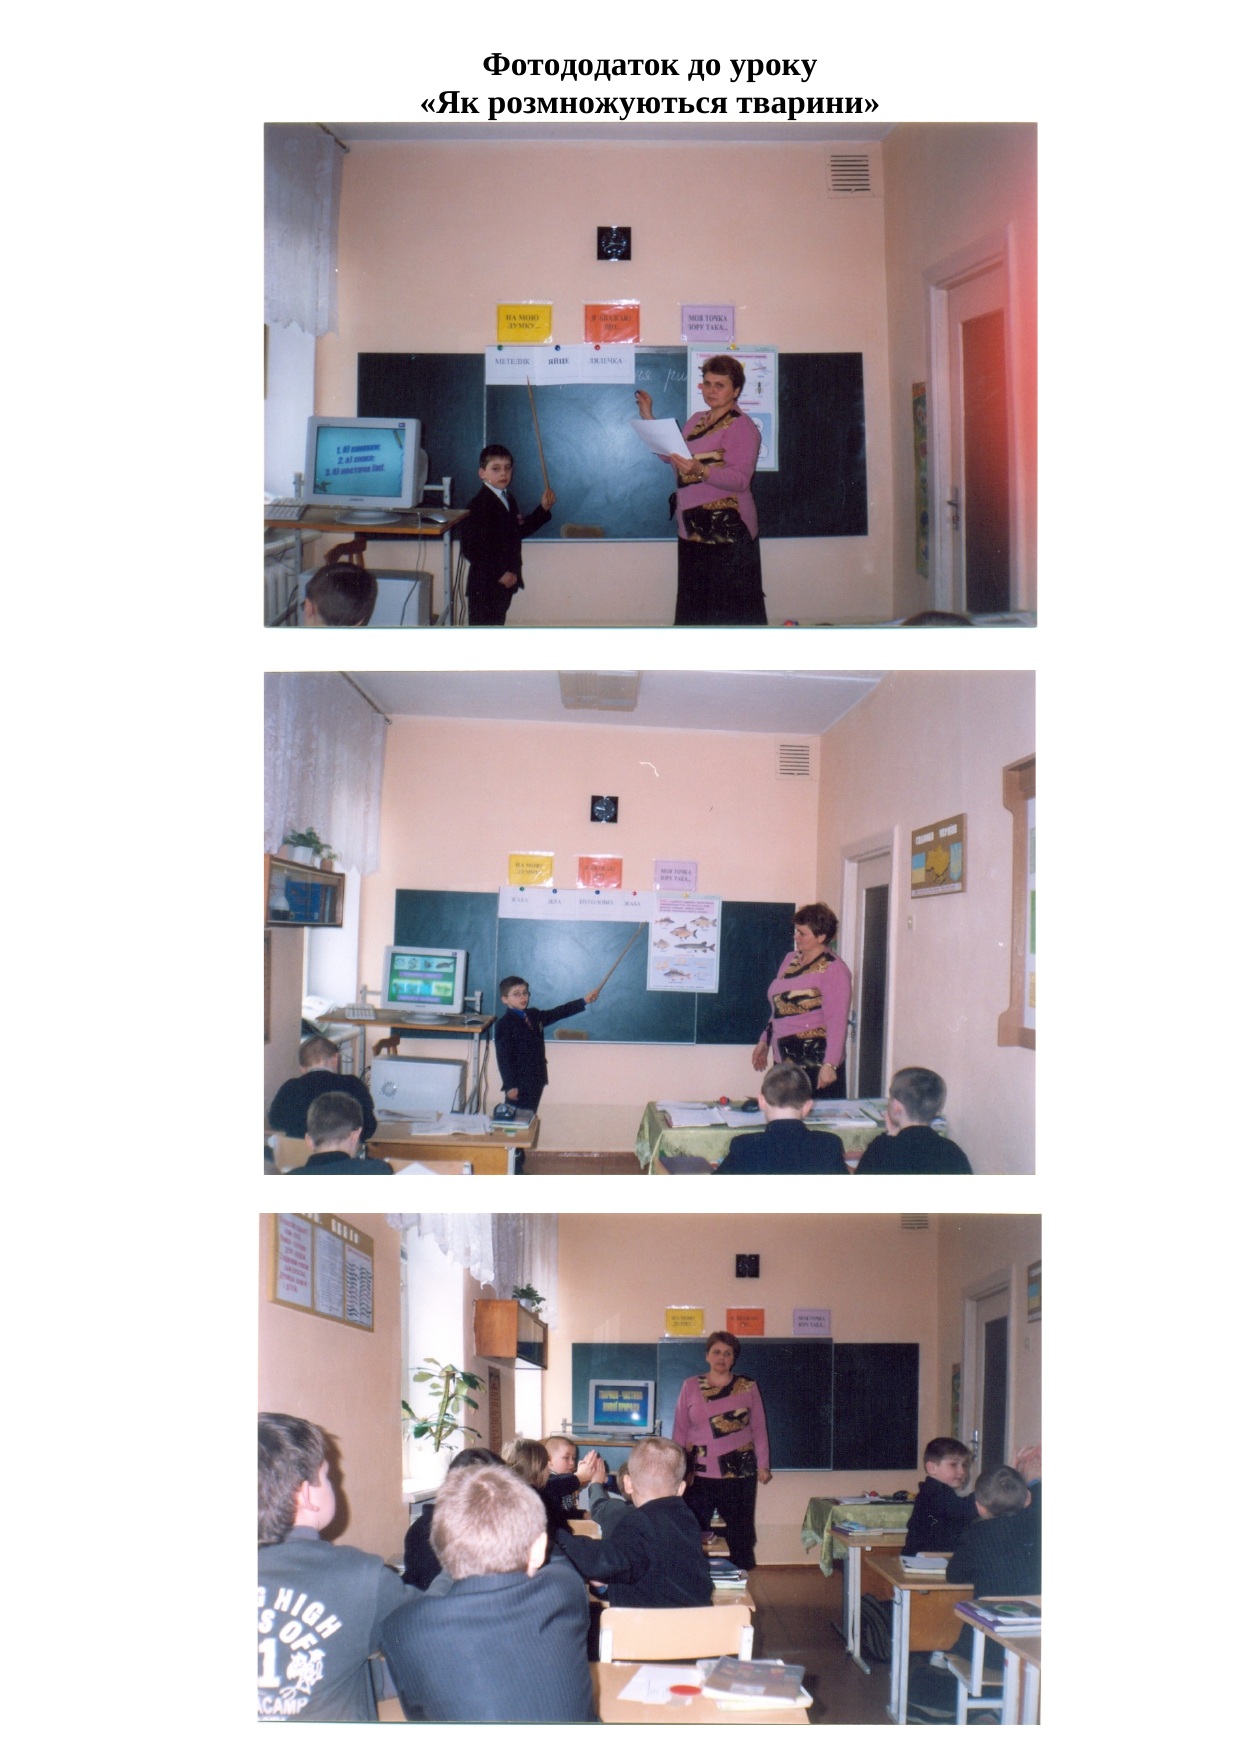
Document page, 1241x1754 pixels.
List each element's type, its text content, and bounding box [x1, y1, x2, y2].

picture [261, 121, 1038, 632]
text «Як розмножуються тварини» [148, 83, 1152, 121]
picture [263, 670, 1036, 1175]
picture [257, 1213, 1042, 1725]
text Фотододаток до уроку [148, 44, 1152, 83]
